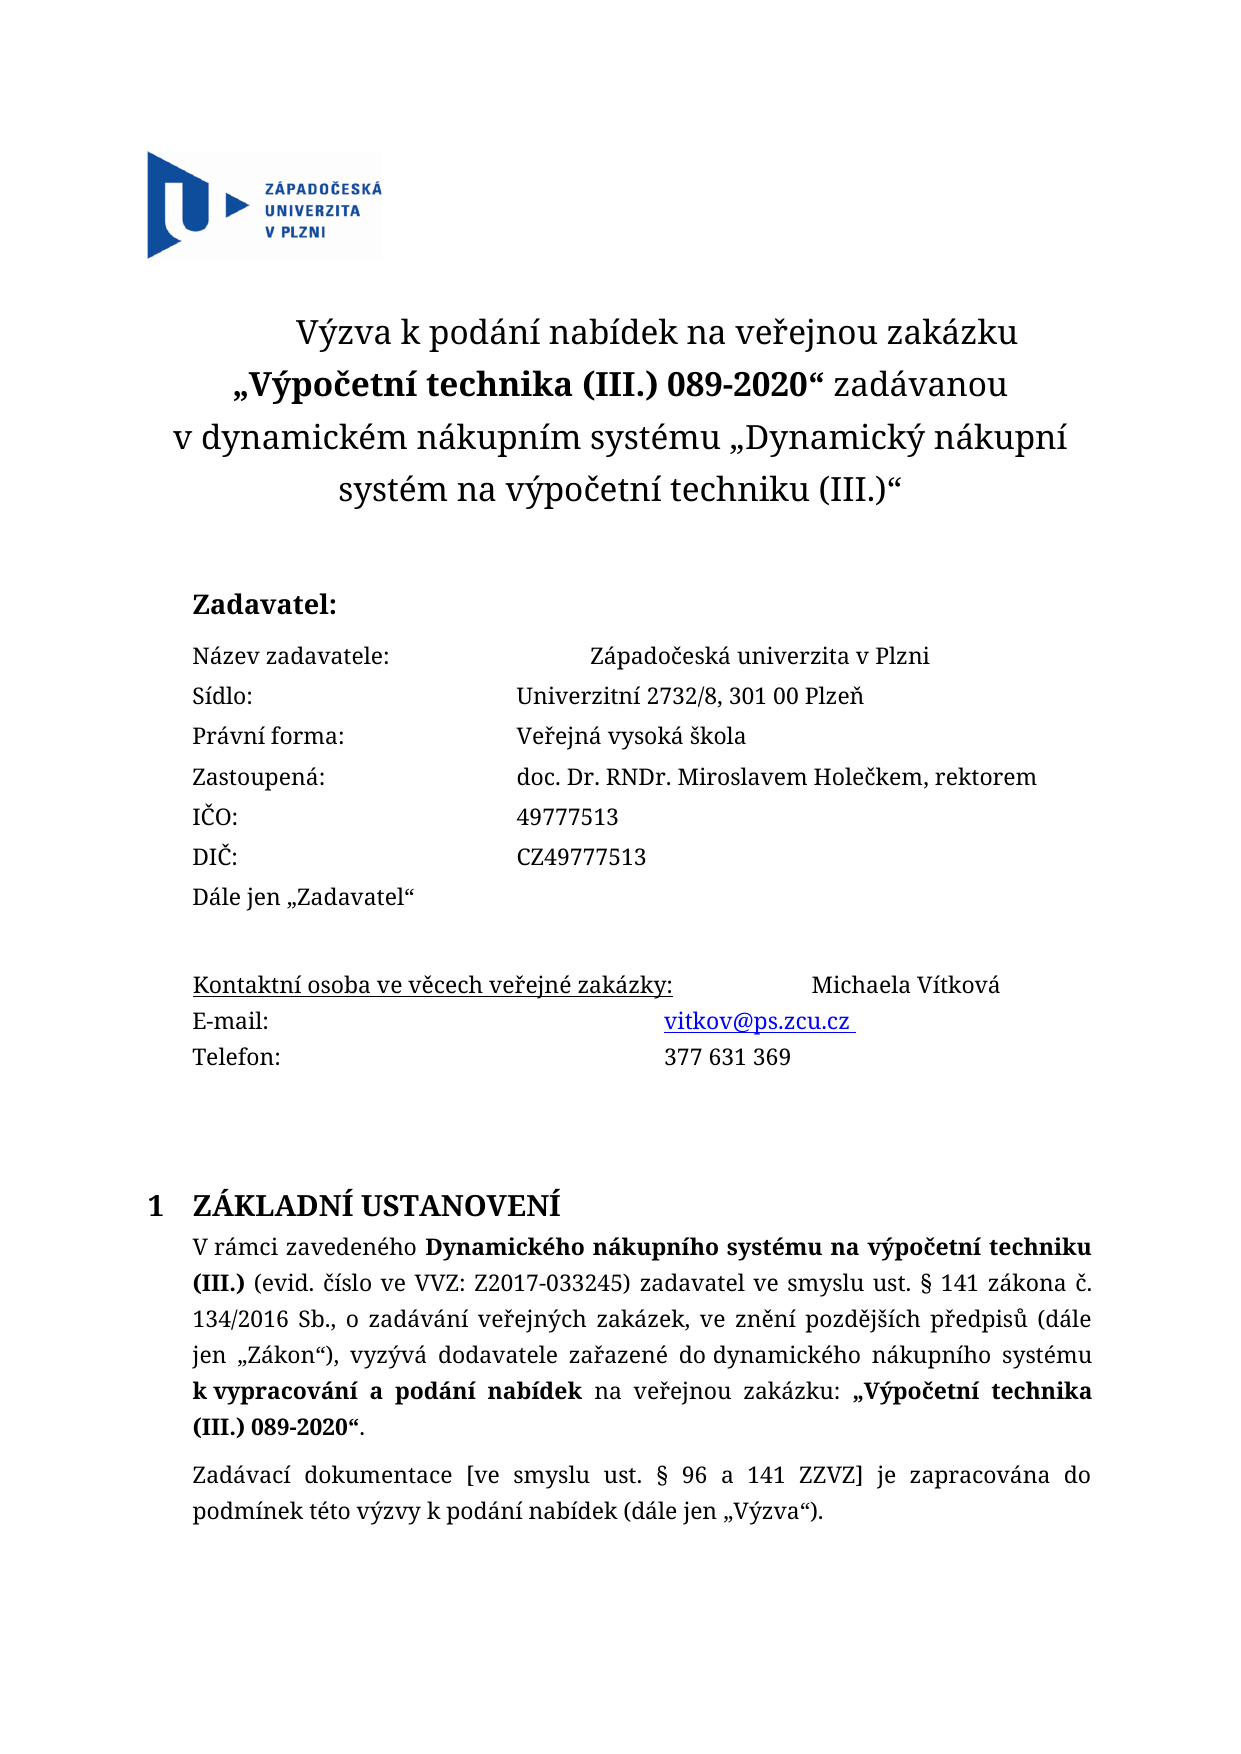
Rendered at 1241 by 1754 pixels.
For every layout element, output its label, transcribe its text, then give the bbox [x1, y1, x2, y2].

text Název zadavatele: Západočeská univerzita v Plzni [148, 640, 1093, 671]
subtitle 1 ZÁKLADNÍ USTANOVENÍ [148, 1185, 1093, 1225]
text Sídlo: Univerzitní 2732/8, 301 00 Plzeň [148, 680, 1093, 711]
text Právní forma: Veřejná vysoká škola [148, 720, 1093, 752]
picture [147, 151, 382, 259]
text Telefon: 377 631 369 [148, 1041, 1093, 1072]
text Zadavatel: [192, 585, 1093, 622]
text Zadávací dokumentace [ve smyslu ust. § 96 a 141 ZZVZ] je zapracována do podmínek této výzvy k podání nabídek (dále jen „Výzva“). [192, 1459, 1093, 1526]
text IČO: 49777513 [148, 801, 1093, 832]
text DIČ: CZ49777513 [148, 841, 1093, 872]
text V rámci zavedeného Dynamického nákupního systému na výpočetní techniku (III.) (evid. číslo ve VVZ: Z2017-033245) zadavatel ve smyslu ust. § 141 zákona č. 134/2016 Sb., o zadávání veřejných zakázek, ve znění pozdějších předpisů (dále jen „Zákon“), vyzývá dodavatele zařazené do dynamického nákupního systému k vypracování a podání nabídek na veřejnou zakázku: „Výpočetní technika (III.) 089-2020“. [192, 1231, 1093, 1442]
text Zastoupená: doc. Dr. RNDr. Miroslavem Holečkem, rektorem [192, 760, 1093, 792]
text E-mail: vitkov@ps.zcu.cz [148, 1005, 1093, 1036]
text Kontaktní osoba ve věcech veřejné zakázky: Michaela Vítková [148, 969, 1093, 1001]
text Výzva k podání nabídek na veřejnou zakázku „Výpočetní technika (III.) 089-2020“ zadávanou v dynamickém nákupním systému „Dynamický nákupní systém na výpočetní techniku (III.)“ [148, 309, 1093, 511]
text Dále jen „Zadavatel“ [148, 881, 1093, 912]
